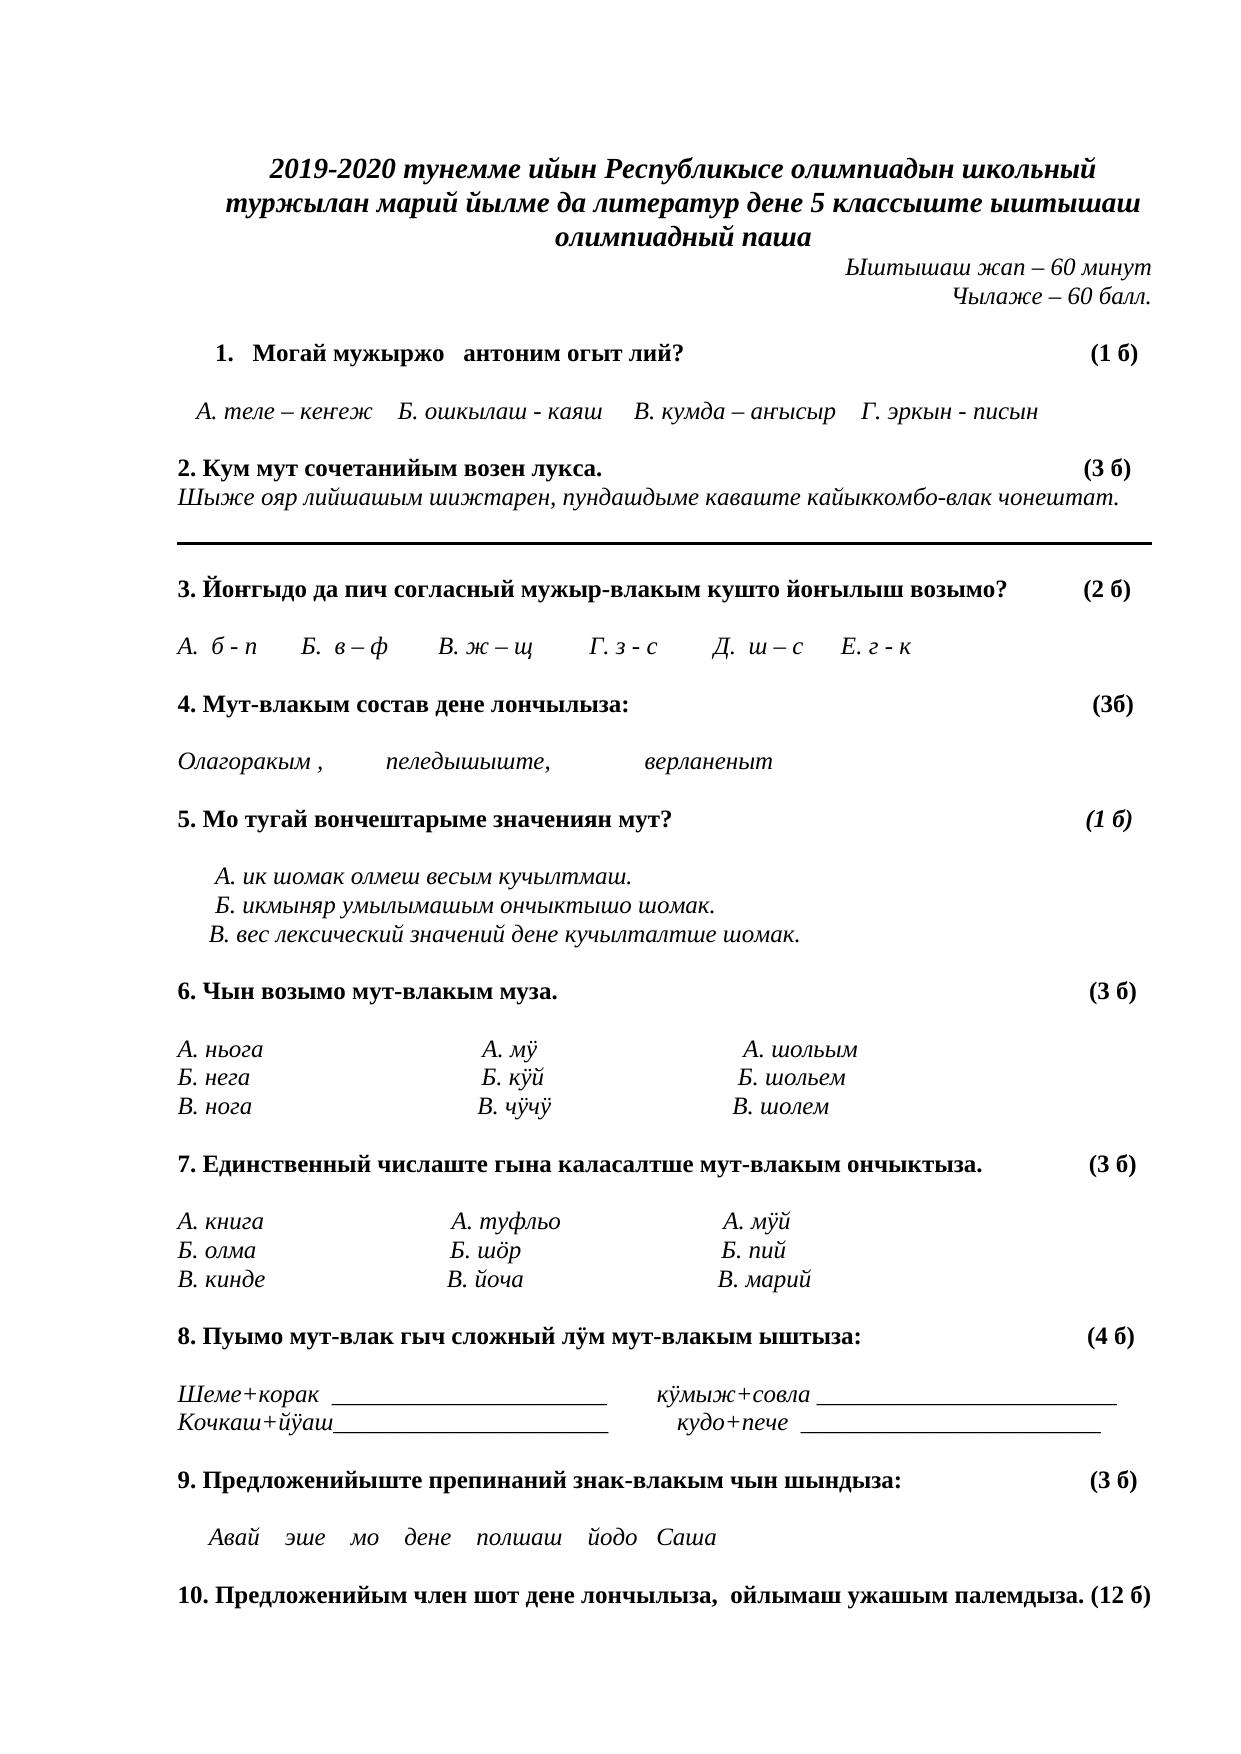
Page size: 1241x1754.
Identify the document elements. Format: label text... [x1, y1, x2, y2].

text А. книга А. туфльо А. мӱй [177, 1206, 1152, 1235]
text Кочкаш+йӱаш______________________ кудо+пече ________________________ [177, 1407, 1152, 1436]
text А. ик шомак олмеш весым кучылтмаш. [215, 861, 1152, 890]
text Шеме+корак ______________________ кӱмыж+совла ________________________ [177, 1379, 1152, 1407]
list 7. Единственный числаште гына каласалтше мут-влакым ончыктыза. (3 б) [177, 1149, 1152, 1177]
text 10. Предложенийым член шот дене лончылыза, ойлымаш ужашым палемдыза. (12 б) [177, 1580, 1152, 1609]
text Чылаже – 60 балл. [177, 281, 1152, 310]
text Ыштышаш жап – 60 минут [215, 252, 1152, 281]
text А. б - п Б. в – ф В. ж – щ Г. з - с Д. ш – с Е. г - к [177, 631, 1152, 660]
text В. вес лексический значений дене кучылталтше шомак. [177, 919, 1152, 947]
text А. ньога А. мӱ А. шольым [177, 1034, 1152, 1062]
text Б. икмыняр умылымашым ончыктышо шомак. [177, 890, 1152, 919]
list Могай мужыржо антоним огыт лий? (1 б) [215, 338, 1152, 367]
text Авай эше мо дене полшаш йодо Саша [177, 1522, 1152, 1551]
text 2019-2020 тунемме ийын Республикысе олимпиадын школьный туржылан марий йылме да литератур дене 5 классыште ыштышаш олимпиадный паша [215, 152, 1152, 252]
text 6. Чын возымо мут-влакым муза. (3 б) [177, 976, 1152, 1005]
text В. кинде В. йоча В. марий [177, 1264, 1152, 1292]
text 2. Кум мут сочетанийым возен лукса. (3 б) [177, 453, 1152, 482]
text А. теле – кеҥеж Б. ошкылаш - каяш В. кумда – аҥысыр Г. эркын - писын [177, 396, 1152, 425]
text Олагоракым , пеледышыште, верланеныт [177, 746, 1152, 775]
text Б. олма Б. шӧр Б. пий [177, 1235, 1152, 1264]
text 5. Мо тугай вончештарыме значениян мут? (1 б) [177, 804, 1152, 832]
text 8. Пуымо мут-влак гыч сложный лӱм мут-влакым ыштыза: (4 б) [177, 1321, 1152, 1350]
text 9. Предложенийыште препинаний знак-влакым чын шындыза: (3 б) [177, 1465, 1152, 1494]
text Шыже ояр лийшашым шижтарен, пундашдыме каваште кайыккомбо-влак чонештат. [177, 482, 1152, 511]
text В. нога В. чӱчӱ В. шолем [177, 1091, 1152, 1120]
text 4. Мут-влакым состав дене лончылыза: (3б) [177, 689, 1152, 717]
text Б. нега Б. кӱй Б. шольем [177, 1062, 1152, 1091]
text 3. Йоҥгыдо да пич согласный мужыр-влакым кушто йоҥылыш возымо? (2 б) [177, 574, 1152, 602]
